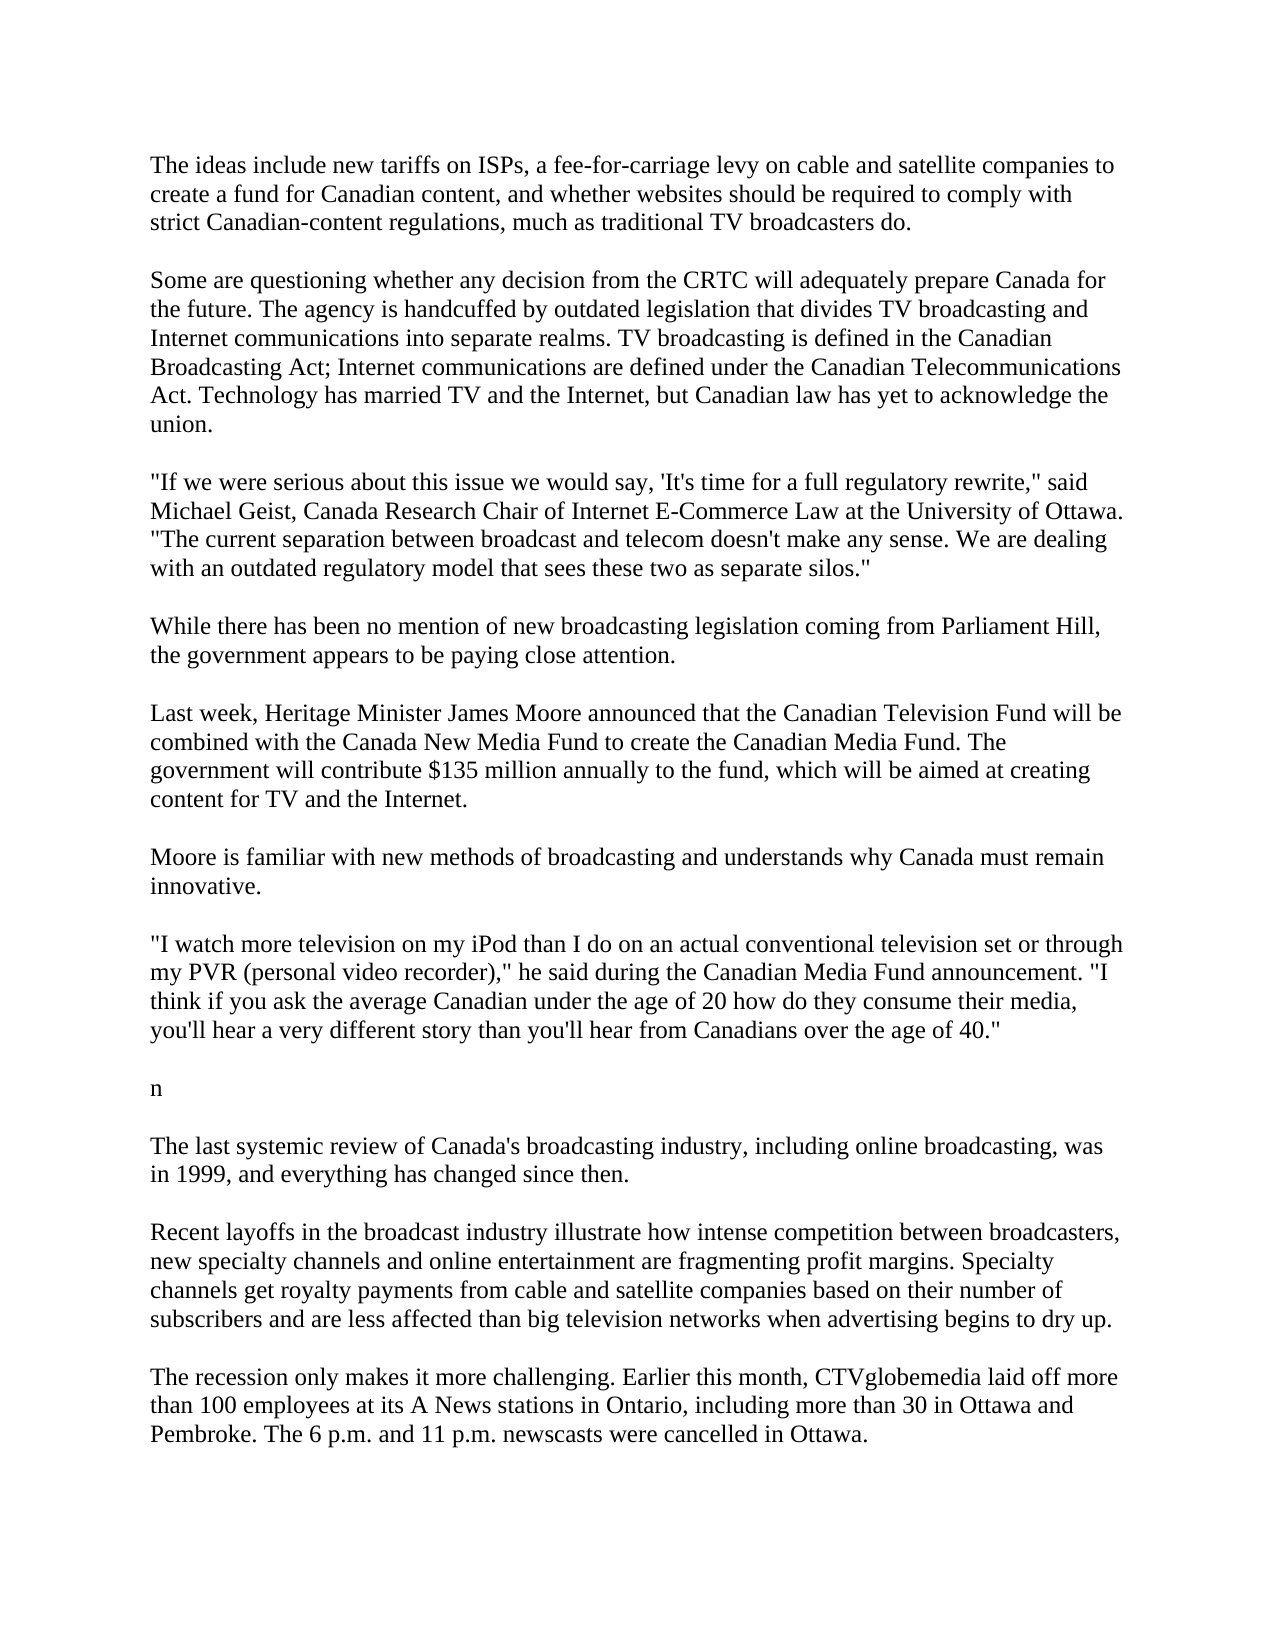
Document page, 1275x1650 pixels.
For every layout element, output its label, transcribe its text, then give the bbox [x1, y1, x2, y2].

text "I watch more television on my iPod than I do on an actual conventional television set or through my PVR (personal video recorder)," he said during the Canadian Media Fund announcement. "I think if you ask the average Canadian under the age of 20 how do they consume their media, you'll hear a very different story than you'll hear from Canadians over the age of 40." [150, 929, 1125, 1044]
text n [150, 1073, 1125, 1102]
text "If we were serious about this issue we would say, 'It's time for a full regulatory rewrite," said Michael Geist, Canada Research Chair of Internet E-Commerce Law at the University of Ottawa. "The current separation between broadcast and telecom doesn't make any sense. We are dealing with an outdated regulatory model that sees these two as separate silos." [150, 467, 1125, 582]
text Last week, Heritage Minister James Moore announced that the Canadian Television Fund will be combined with the Canada New Media Fund to create the Canadian Media Fund. The government will contribute $135 million annually to the fund, which will be aimed at creating content for TV and the Internet. [150, 698, 1125, 813]
text Some are questioning whether any decision from the CRTC will adequately prepare Canada for the future. The agency is handcuffed by outdated legislation that divides TV broadcasting and Internet communications into separate realms. TV broadcasting is defined in the Canadian Broadcasting Act; Internet communications are defined under the Canadian Telecommunications Act. Technology has married TV and the Internet, but Canadian law has yet to acknowledge the union. [150, 265, 1125, 438]
text While there has been no mention of new broadcasting legislation coming from Parliament Hill, the government appears to be paying close attention. [150, 611, 1125, 669]
text Recent layoffs in the broadcast industry illustrate how intense competition between broadcasters, new specialty channels and online entertainment are fragmenting profit margins. Specialty channels get royalty payments from cable and satellite companies based on their number of subscribers and are less affected than big television networks when advertising begins to dry up. [150, 1217, 1125, 1332]
text The ideas include new tariffs on ISPs, a fee-for-carriage levy on cable and satellite companies to create a fund for Canadian content, and whether websites should be required to comply with strict Canadian-content regulations, much as traditional TV broadcasters do. [150, 150, 1125, 236]
text The recession only makes it more challenging. Earlier this month, CTVglobemedia laid off more than 100 employees at its A News stations in Ontario, including more than 30 in Ottawa and Pembroke. The 6 p.m. and 11 p.m. newscasts were cancelled in Ottawa. [150, 1362, 1125, 1448]
text Moore is familiar with new methods of broadcasting and understands why Canada must remain innovative. [150, 842, 1125, 899]
text The last systemic review of Canada's broadcasting industry, including online broadcasting, was in 1999, and everything has changed since then. [150, 1131, 1125, 1188]
